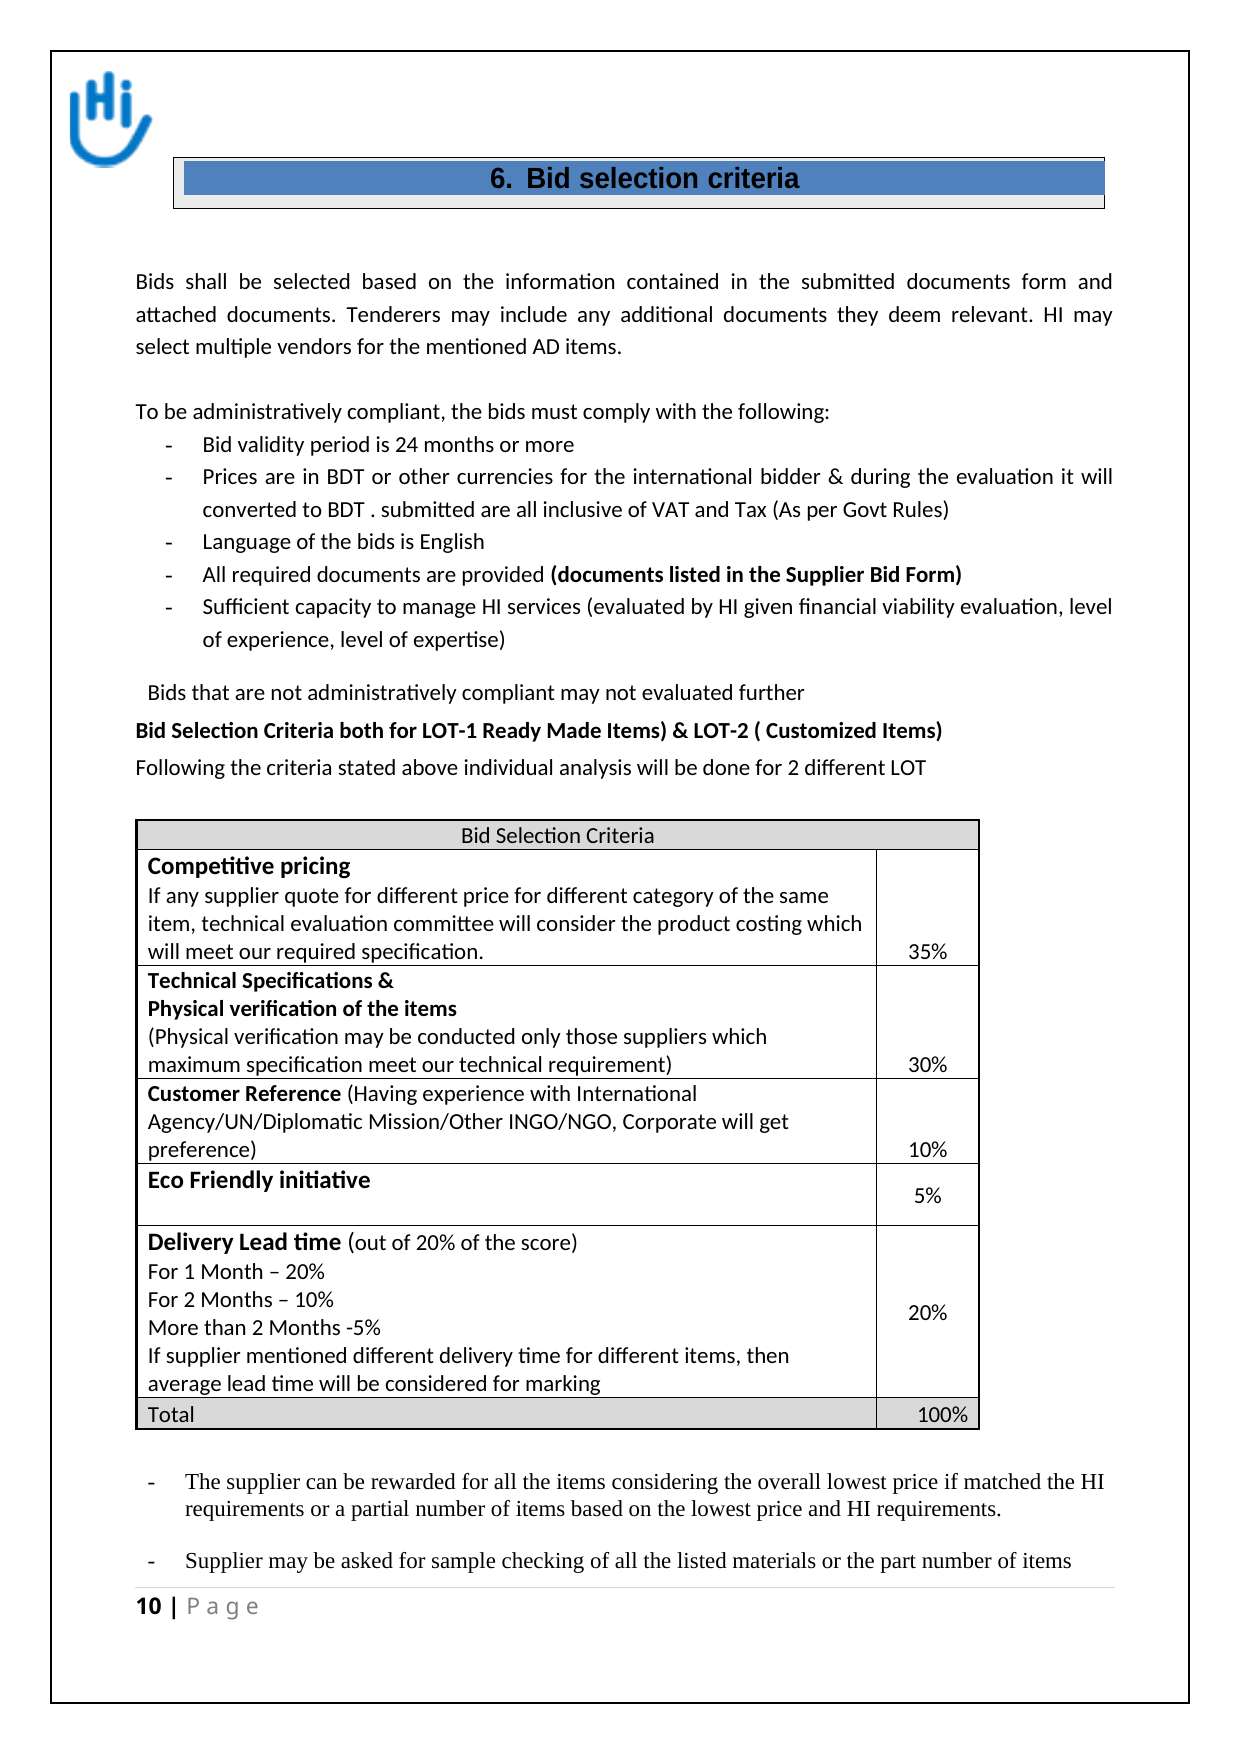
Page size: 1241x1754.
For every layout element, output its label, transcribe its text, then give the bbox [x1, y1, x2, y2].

subtitle Bids that are not administratively compliant may not evaluated further [147, 678, 1115, 706]
table_cell Total [138, 1398, 876, 1428]
text To be administratively compliant, the bids must comply with the following: [135, 397, 1115, 425]
list The supplier can be rewarded for all the items considering the overall lowest price if matched the HI requirements or a partial number of items based on the lowest price and HI requirements. [147, 1468, 1115, 1521]
picture [69, 71, 155, 168]
list All required documents are provided (documents listed in the Supplier Bid Form) [165, 560, 1115, 588]
table_cell Eco Friendly initiative [138, 1164, 876, 1225]
table_cell 100% [877, 1398, 978, 1428]
table_cell 35% [877, 850, 978, 965]
list Prices are in BDT or other currencies for the international bidder & during the evaluation it will converted to BDT . submitted are all inclusive of VAT and Tax (As per Govt Rules) [165, 462, 1115, 523]
table_cell 10% [877, 1079, 978, 1163]
table_cell 20% [877, 1226, 978, 1397]
text Bid Selection Criteria both for LOT-1 Ready Made Items) & LOT-2 ( Customized Items) [135, 716, 1115, 744]
text Following the criteria stated above individual analysis will be done for 2 different LOT [135, 753, 1115, 781]
list Language of the bids is English [165, 527, 1115, 555]
table_cell 30% [877, 966, 978, 1078]
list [147, 1547, 1115, 1574]
table_cell Competitive pricing If any supplier quote for different price for different category of the same item, technical evaluation committee will consider the product costing which will meet our required specification. [138, 850, 876, 965]
list Bid validity period is 24 months or more [165, 430, 1115, 458]
list Sufficient capacity to manage HI services (evaluated by HI given financial viability evaluation, level of experience, level of expertise) [165, 592, 1115, 653]
table_cell Technical Specifications & Physical verification of the items (Physical verification may be conducted only those suppliers which maximum specification meet our technical requirement) [138, 966, 876, 1078]
text Bids shall be selected based on the information contained in the submitted documents form and attached documents. Tenderers may include any additional documents they deem relevant. HI may select multiple vendors for the mentioned AD items. [135, 267, 1115, 360]
table_header Bid Selection Criteria [138, 821, 978, 849]
table_cell 5% [877, 1164, 978, 1225]
table_cell Delivery Lead time (out of 20% of the score) For 1 Month – 20% For 2 Months – 10% More than 2 Months -5% If supplier mentioned different delivery time for different items, then average lead time will be considered for marking [138, 1226, 876, 1397]
table_cell Customer Reference (Having experience with International Agency/UN/Diplomatic Mission/Other INGO/NGO, Corporate will get preference) [138, 1079, 876, 1163]
